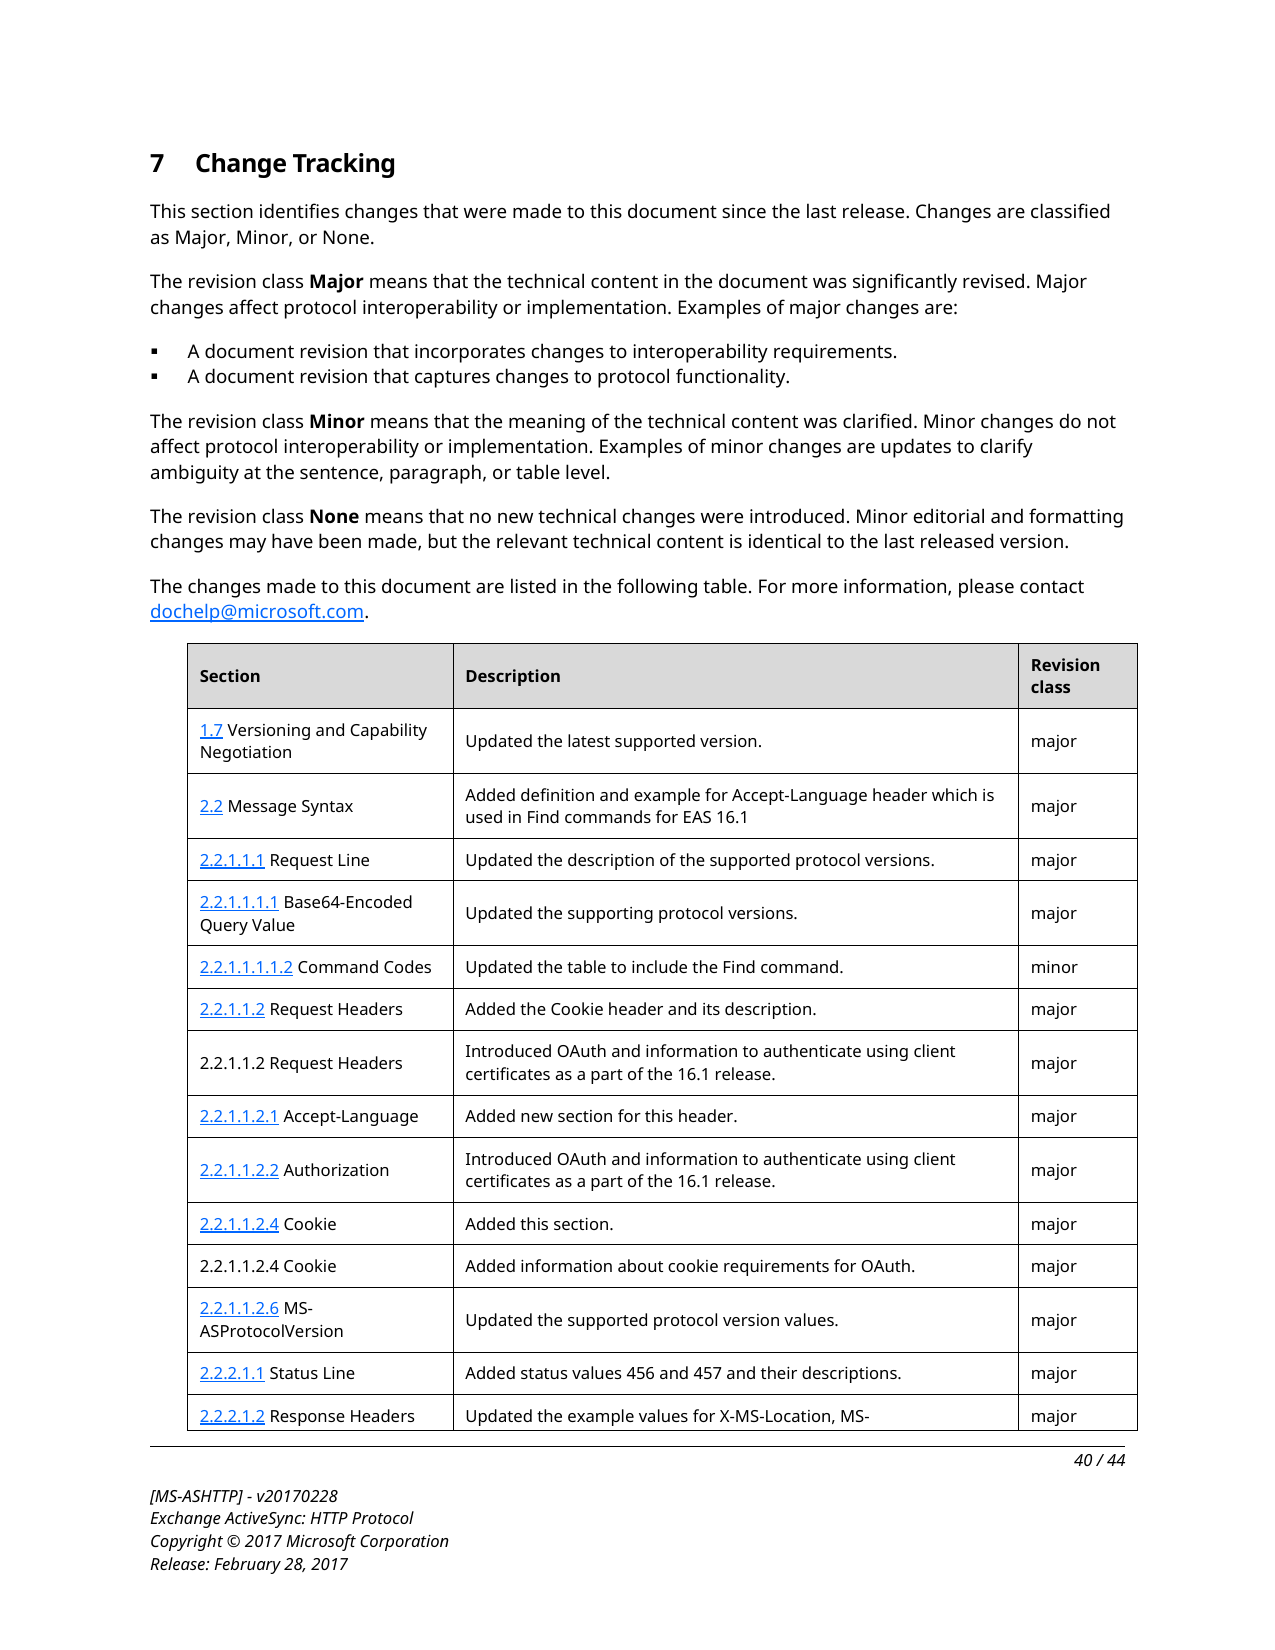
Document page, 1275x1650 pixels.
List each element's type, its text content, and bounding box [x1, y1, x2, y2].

table_cell Added information about cookie requirements for OAuth. [454, 1245, 1018, 1287]
table_cell major [1019, 774, 1137, 838]
table_cell 2.2.2.1.2 Response Headers [188, 1395, 453, 1430]
list A document revision that captures changes to protocol functionality. [150, 364, 1125, 389]
table_cell Added status values 456 and 457 and their descriptions. [454, 1353, 1018, 1394]
table_cell Added new section for this header. [454, 1096, 1018, 1137]
table_cell 2.2.1.1.2.4 Cookie [188, 1203, 453, 1244]
table_cell Updated the description of the supported protocol versions. [454, 839, 1018, 880]
list A document revision that incorporates changes to interoperability requirements. [150, 338, 1125, 364]
table_cell Updated the table to include the Find command. [454, 946, 1018, 987]
text The revision class Major means that the technical content in the document was significantly revised. Major changes affect protocol interoperability or implementation. Examples of major changes are: [150, 268, 1125, 319]
table_cell major [1019, 839, 1137, 880]
table_cell major [1019, 1288, 1137, 1352]
text The revision class None means that no new technical changes were introduced. Minor editorial and formatting changes may have been made, but the relevant technical content is identical to the last released version. [150, 503, 1125, 554]
table_cell Added this section. [454, 1203, 1018, 1244]
subtitle Change Tracking [150, 146, 1125, 180]
table_cell 2.2.1.1.2 Request Headers [188, 989, 453, 1030]
table_cell 2.2.1.1.2.2 Authorization [188, 1138, 453, 1202]
table_cell 2.2.1.1.2.1 Accept-Language [188, 1096, 453, 1137]
table_cell major [1019, 1138, 1137, 1202]
table_cell major [1019, 1245, 1137, 1287]
table_cell 2.2.1.1.2 Request Headers [188, 1031, 453, 1095]
table_cell 2.2.1.1.1.1 Base64-Encoded Query Value [188, 881, 453, 945]
table_cell 2.2.2.1.1 Status Line [188, 1353, 453, 1394]
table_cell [454, 1395, 1018, 1430]
table_header Section [188, 644, 453, 708]
table_cell major [1019, 1395, 1137, 1430]
table_cell Introduced OAuth and information to authenticate using client certificates as a part of the 16.1 release. [454, 1138, 1018, 1202]
table_cell 2.2.1.1.1 Request Line [188, 839, 453, 880]
table_cell Introduced OAuth and information to authenticate using client certificates as a part of the 16.1 release. [454, 1031, 1018, 1095]
table_cell Added definition and example for Accept-Language header which is used in Find commands for EAS 16.1 [454, 774, 1018, 838]
table_cell major [1019, 1203, 1137, 1244]
text The changes made to this document are listed in the following table. For more information, please contact dochelp@microsoft.com. [150, 573, 1125, 624]
table_header Revision class [1019, 644, 1137, 708]
table_cell major [1019, 881, 1137, 945]
table_cell 2.2.1.1.2.4 Cookie [188, 1245, 453, 1287]
table_cell major [1019, 1096, 1137, 1137]
table_header Description [454, 644, 1018, 708]
table_cell 2.2.1.1.2.6 MS-ASProtocolVersion [188, 1288, 453, 1352]
text The revision class Minor means that the meaning of the technical content was clarified. Minor changes do not affect protocol interoperability or implementation. Examples of minor changes are updates to clarify ambiguity at the sentence, paragraph, or table level. [150, 408, 1125, 484]
table_cell major [1019, 1353, 1137, 1394]
table_cell 2.2 Message Syntax [188, 774, 453, 838]
table_cell 2.2.1.1.1.1.2 Command Codes [188, 946, 453, 987]
table_cell minor [1019, 946, 1137, 987]
table_cell Updated the latest supported version. [454, 709, 1018, 773]
table_cell Added the Cookie header and its description. [454, 989, 1018, 1030]
table_cell major [1019, 989, 1137, 1030]
table_cell Updated the supporting protocol versions. [454, 881, 1018, 945]
table_cell Updated the supported protocol version values. [454, 1288, 1018, 1352]
table_cell major [1019, 709, 1137, 773]
table_cell 1.7 Versioning and Capability Negotiation [188, 709, 453, 773]
table_cell major [1019, 1031, 1137, 1095]
text This section identifies changes that were made to this document since the last release. Changes are classified as Major, Minor, or None. [150, 199, 1125, 250]
